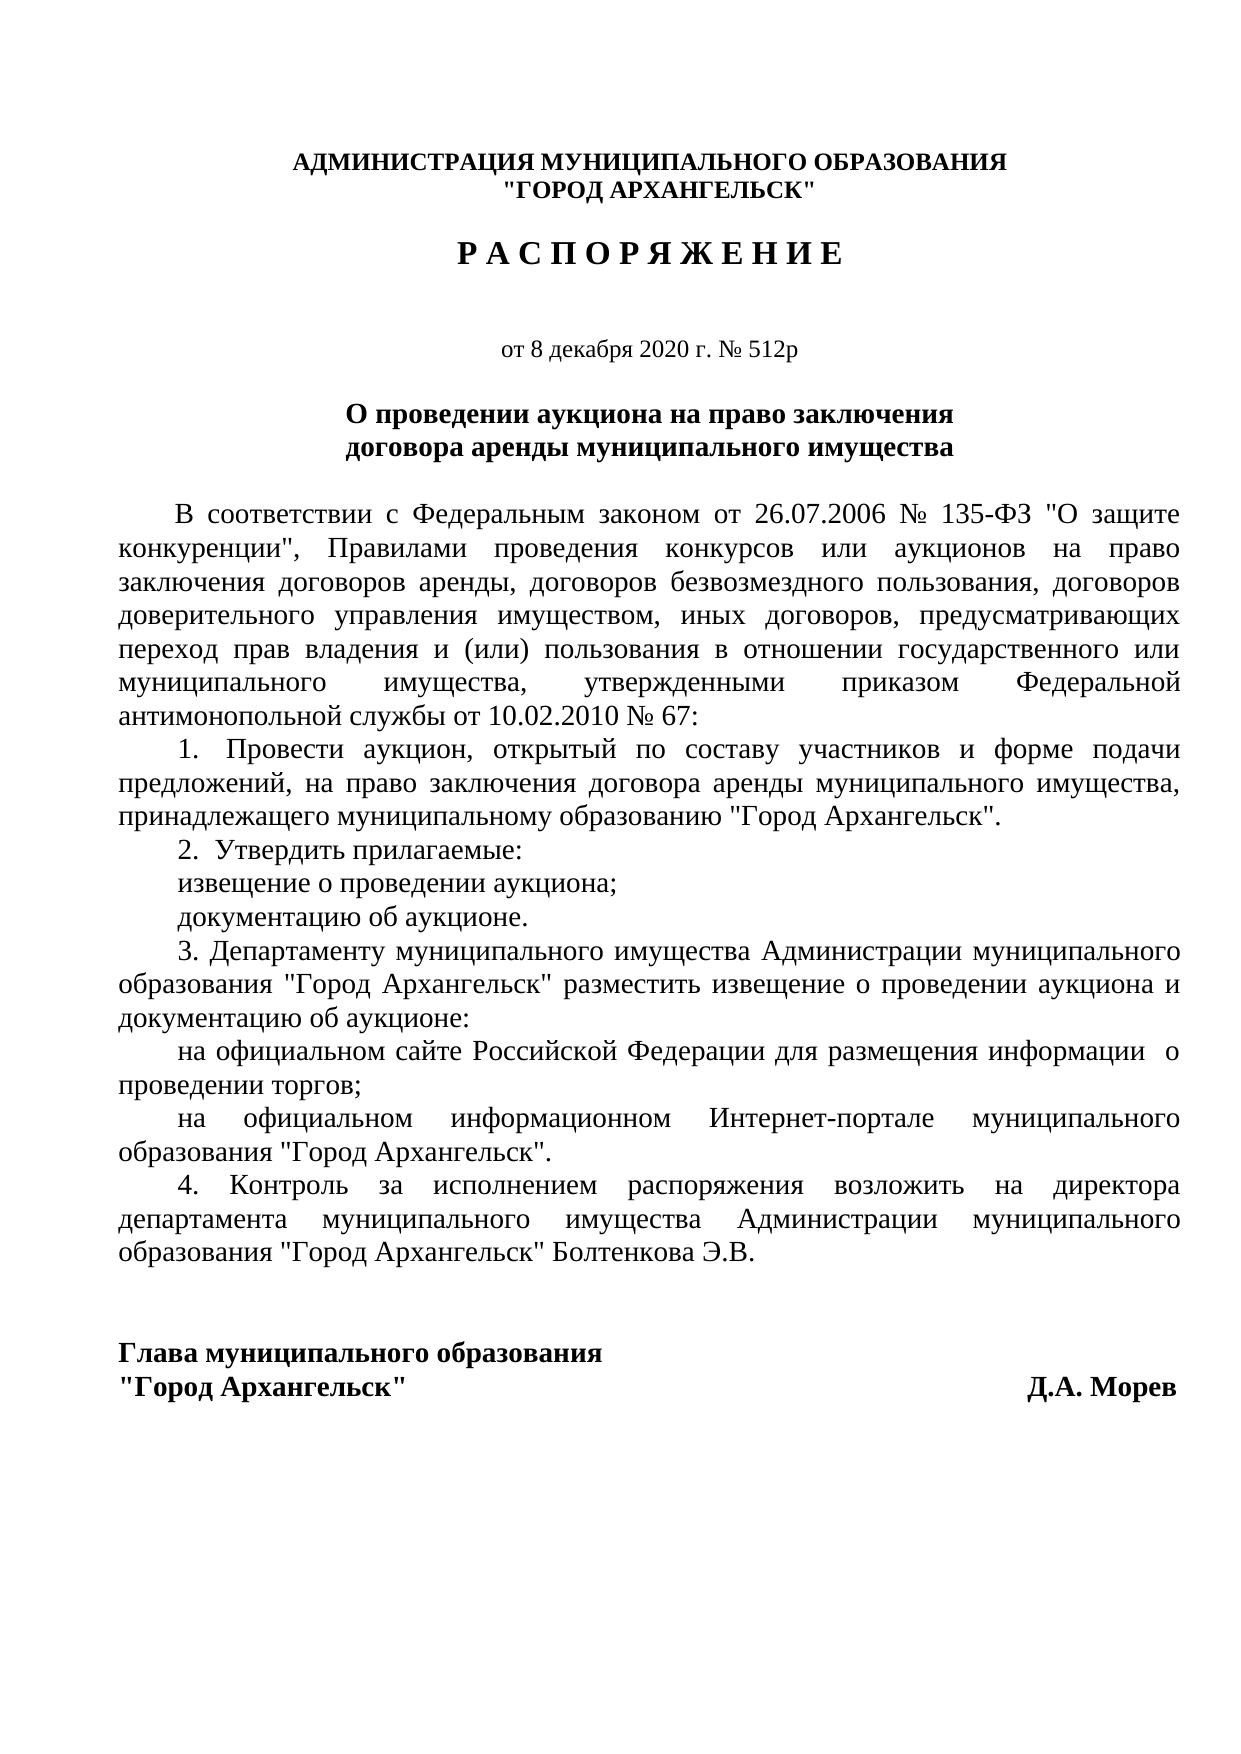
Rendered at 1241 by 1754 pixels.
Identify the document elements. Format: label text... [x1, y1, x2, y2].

list Провести аукцион, открытый по составу участников и форме подачи предложений, на право заключения договора аренды муниципального имущества, принадлежащего муниципальному образованию "Город Архангельск". [118, 731, 1181, 832]
text 3. Департаменту муниципального имущества Администрации муниципального образования "Город Архангельск" разместить извещение о проведении аукциона и документацию об аукционе: [118, 933, 1181, 1033]
text от 8 декабря 2020 г. № 512р [118, 334, 1181, 362]
text АДМИНИСТРАЦИЯ МУНИЦИПАЛЬНОГО ОБРАЗОВАНИЯ [118, 147, 1181, 176]
text О проведении аукциона на право заключения [118, 396, 1181, 429]
text Р А С П О Р Я Ж Е Н И Е [118, 233, 1181, 271]
text на официальном информационном Интернет-портале муниципального образования "Город Архангельск". [118, 1100, 1181, 1167]
text извещение о проведении аукциона; [118, 866, 1181, 899]
text документацию об аукционе. [118, 899, 1181, 933]
text В соответствии с Федеральным законом от 26.07.2006 № 135-ФЗ "О защите конкуренции", Правилами проведения конкурсов или аукционов на право заключения договоров аренды, договоров безвозмездного пользования, договоров доверительного управления имуществом, иных договоров, предусматривающих переход прав владения и (или) пользования в отношении государственного или муниципального имущества, утвержденными приказом Федеральной антимонопольной службы от 10.02.2010 № 67: [118, 497, 1181, 731]
text Глава муниципального образования [118, 1335, 1181, 1369]
text "ГОРОД АРХАНГЕЛЬСК" [118, 176, 1181, 204]
text "Город Архангельск" Д.А. Морев [118, 1369, 1181, 1402]
text договора аренды муниципального имущества [118, 429, 1181, 463]
text 4. Контроль за исполнением распоряжения возложить на директора департамента муниципального имущества Администрации муниципального образования "Город Архангельск" Болтенкова Э.В. [118, 1167, 1181, 1268]
text на официальном сайте Российской Федерации для размещения информации о проведении торгов; [118, 1033, 1181, 1100]
list Утвердить прилагаемые: [118, 832, 1181, 866]
